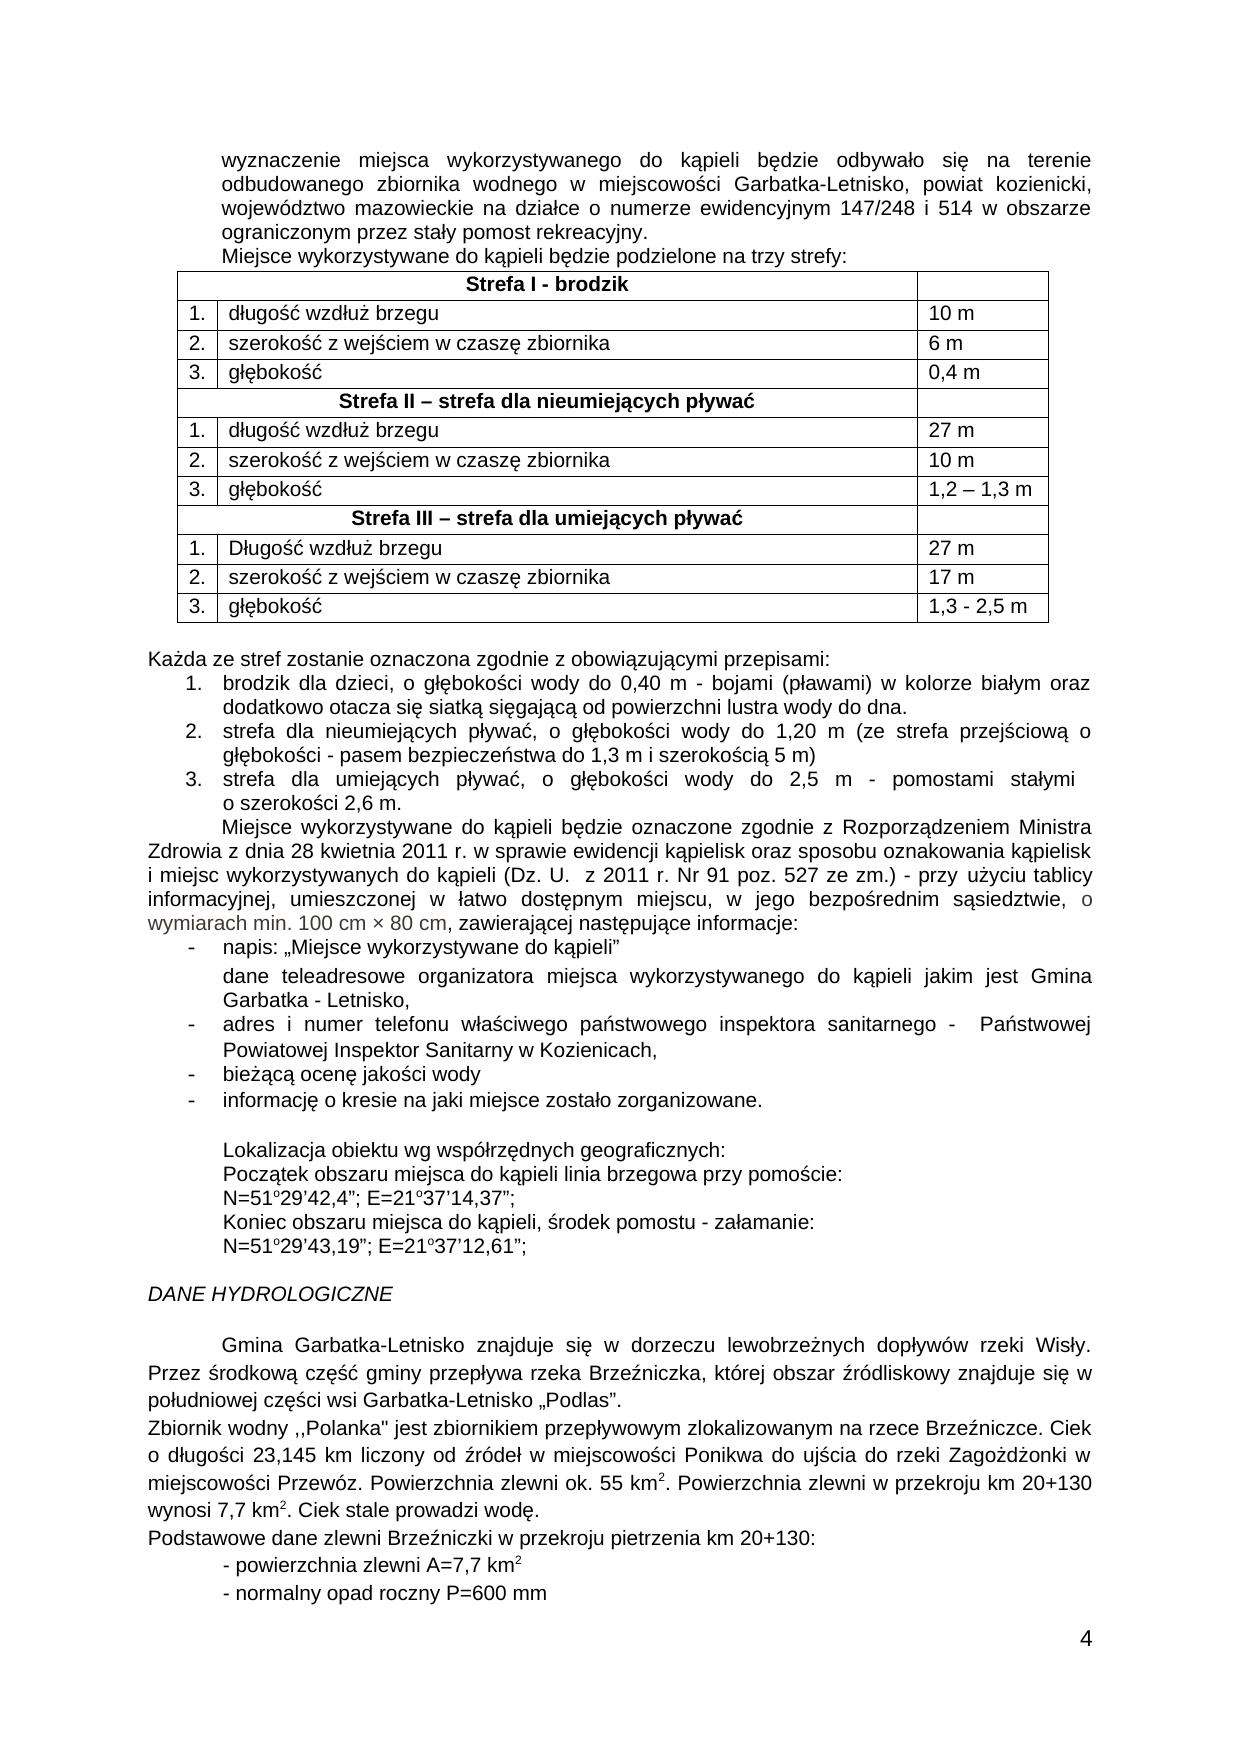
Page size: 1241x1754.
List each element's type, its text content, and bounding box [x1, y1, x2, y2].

list Początek obszaru miejsca do kąpieli linia brzegowa przy pomoście: [223, 1162, 1093, 1186]
table_cell Strefa II – strefa dla nieumiejących pływać [178, 389, 917, 417]
table_cell głębokość [218, 477, 917, 505]
table_cell szerokość z wejściem w czaszę zbiornika [218, 331, 917, 359]
table_cell 27 m [918, 418, 1048, 447]
table_cell 17 m [918, 565, 1048, 593]
list bieżącą ocenę jakości wody [185, 1062, 1093, 1088]
table_cell 2. [178, 448, 217, 476]
table_cell [918, 506, 1048, 534]
list - normalny opad roczny P=600 mm [223, 1580, 1093, 1604]
table_cell 1,2 – 1,3 m [918, 477, 1048, 505]
list Lokalizacja obiektu wg współrzędnych geograficznych: [223, 1138, 1093, 1162]
table_header Strefa I - brodzik [178, 272, 917, 300]
table_cell 6 m [918, 331, 1048, 359]
table_header [918, 272, 1048, 300]
table_cell głębokość [218, 594, 917, 622]
table_cell 2. [178, 331, 217, 359]
table_cell 3. [178, 360, 217, 388]
table_cell 10 m [918, 301, 1048, 329]
list Podstawowe dane zlewni Brzeźniczki w przekroju pietrzenia km 20+130: [148, 1525, 1093, 1549]
table_cell szerokość z wejściem w czaszę zbiornika [218, 448, 917, 476]
list strefa dla nieumiejących pływać, o głębokości wody do 1,20 m (ze strefa przejściową o głębokości - pasem bezpieczeństwa do 1,3 m i szerokością 5 m) [185, 719, 1093, 767]
text Gmina Garbatka-Letnisko znajduje się w dorzeczu lewobrzeżnych dopływów rzeki Wisły. Przez środkową część gminy przepływa rzeka Brzeźniczka, której obszar źródliskowy znajduje się w południowej części wsi Garbatka-Letnisko „Podlas”. [148, 1333, 1093, 1412]
table_cell 0,4 m [918, 360, 1048, 388]
text wyznaczenie miejsca wykorzystywanego do kąpieli będzie odbywało się na terenie odbudowanego zbiornika wodnego w miejscowości Garbatka-Letnisko, powiat kozienicki, województwo mazowieckie na działce o numerze ewidencyjnym 147/248 i 514 w obszarze ograniczonym przez stały pomost rekreacyjny. [221, 148, 1093, 243]
list N=51o29’42,4”; E=21o37’14,37”; [223, 1186, 1093, 1209]
list N=51o29’43,19”; E=21o37’12,61”; [223, 1233, 1093, 1257]
table_cell 1. [178, 535, 217, 564]
table_cell 1. [178, 301, 217, 329]
table_cell długość wzdłuż brzegu [218, 301, 917, 329]
list Koniec obszaru miejsca do kąpieli, środek pomostu - załamanie: [223, 1209, 1093, 1233]
table_cell 1. [178, 418, 217, 447]
table_cell 2. [178, 565, 217, 593]
table_cell 3. [178, 477, 217, 505]
text Zbiornik wodny ,,Polanka" jest zbiornikiem przepływowym zlokalizowanym na rzece Brzeźniczce. Ciek o długości 23,145 km liczony od źródeł w miejscowości Ponikwa do ujścia do rzeki Zagożdżonki w miejscowości Przewóz. Powierzchnia zlewni ok. 55 km2. Powierzchnia zlewni w przekroju km 20+130 wynosi 7,7 km2. Ciek stale prowadzi wodę. [148, 1415, 1093, 1522]
text DANE HYDROLOGICZNE [148, 1281, 1093, 1305]
list informację o kresie na jaki miejsce zostało zorganizowane. [185, 1088, 1093, 1114]
list strefa dla umiejących pływać, o głębokości wody do 2,5 m - pomostami stałymi o szerokości 2,6 m. [185, 767, 1093, 815]
text Każda ze stref zostanie oznaczona zgodnie z obowiązującymi przepisami: [148, 647, 1093, 671]
list - powierzchnia zlewni A=7,7 km2 [223, 1553, 1093, 1577]
table_cell długość wzdłuż brzegu [218, 418, 917, 447]
table_cell 1,3 - 2,5 m [918, 594, 1048, 622]
text Miejsce wykorzystywane do kąpieli będzie oznaczone zgodnie z Rozporządzeniem Ministra Zdrowia z dnia 28 kwietnia 2011 r. w sprawie ewidencji kąpielisk oraz sposobu oznakowania kąpielisk i miejsc wykorzystywanych do kąpieli (Dz. U. z 2011 r. Nr 91 poz. 527 ze zm.) - przy użyciu tablicy informacyjnej, umieszczonej w łatwo dostępnym miejscu, w jego bezpośrednim sąsiedztwie, o wymiarach min. 100 cm × 80 cm, zawierającej następujące informacje: [148, 815, 1093, 935]
list napis: „Miejsce wykorzystywane do kąpieli” [185, 935, 1093, 961]
text Miejsce wykorzystywane do kąpieli będzie podzielone na trzy strefy: [148, 243, 1093, 267]
table_cell szerokość z wejściem w czaszę zbiornika [218, 565, 917, 593]
table_cell Strefa III – strefa dla umiejących pływać [178, 506, 917, 534]
table_cell [918, 389, 1048, 417]
table_cell głębokość [218, 360, 917, 388]
text dane teleadresowe organizatora miejsca wykorzystywanego do kąpieli jakim jest Gmina Garbatka - Letnisko, [223, 964, 1093, 1012]
table_cell 27 m [918, 535, 1048, 564]
list adres i numer telefonu właściwego państwowego inspektora sanitarnego - Państwowej Powiatowej Inspektor Sanitarny w Kozienicach, [185, 1012, 1093, 1062]
table_cell 10 m [918, 448, 1048, 476]
table_cell 3. [178, 594, 217, 622]
list brodzik dla dzieci, o głębokości wody do 0,40 m - bojami (pławami) w kolorze białym oraz dodatkowo otacza się siatką sięgającą od powierzchni lustra wody do dna. [185, 671, 1093, 719]
table_cell Długość wzdłuż brzegu [218, 535, 917, 564]
